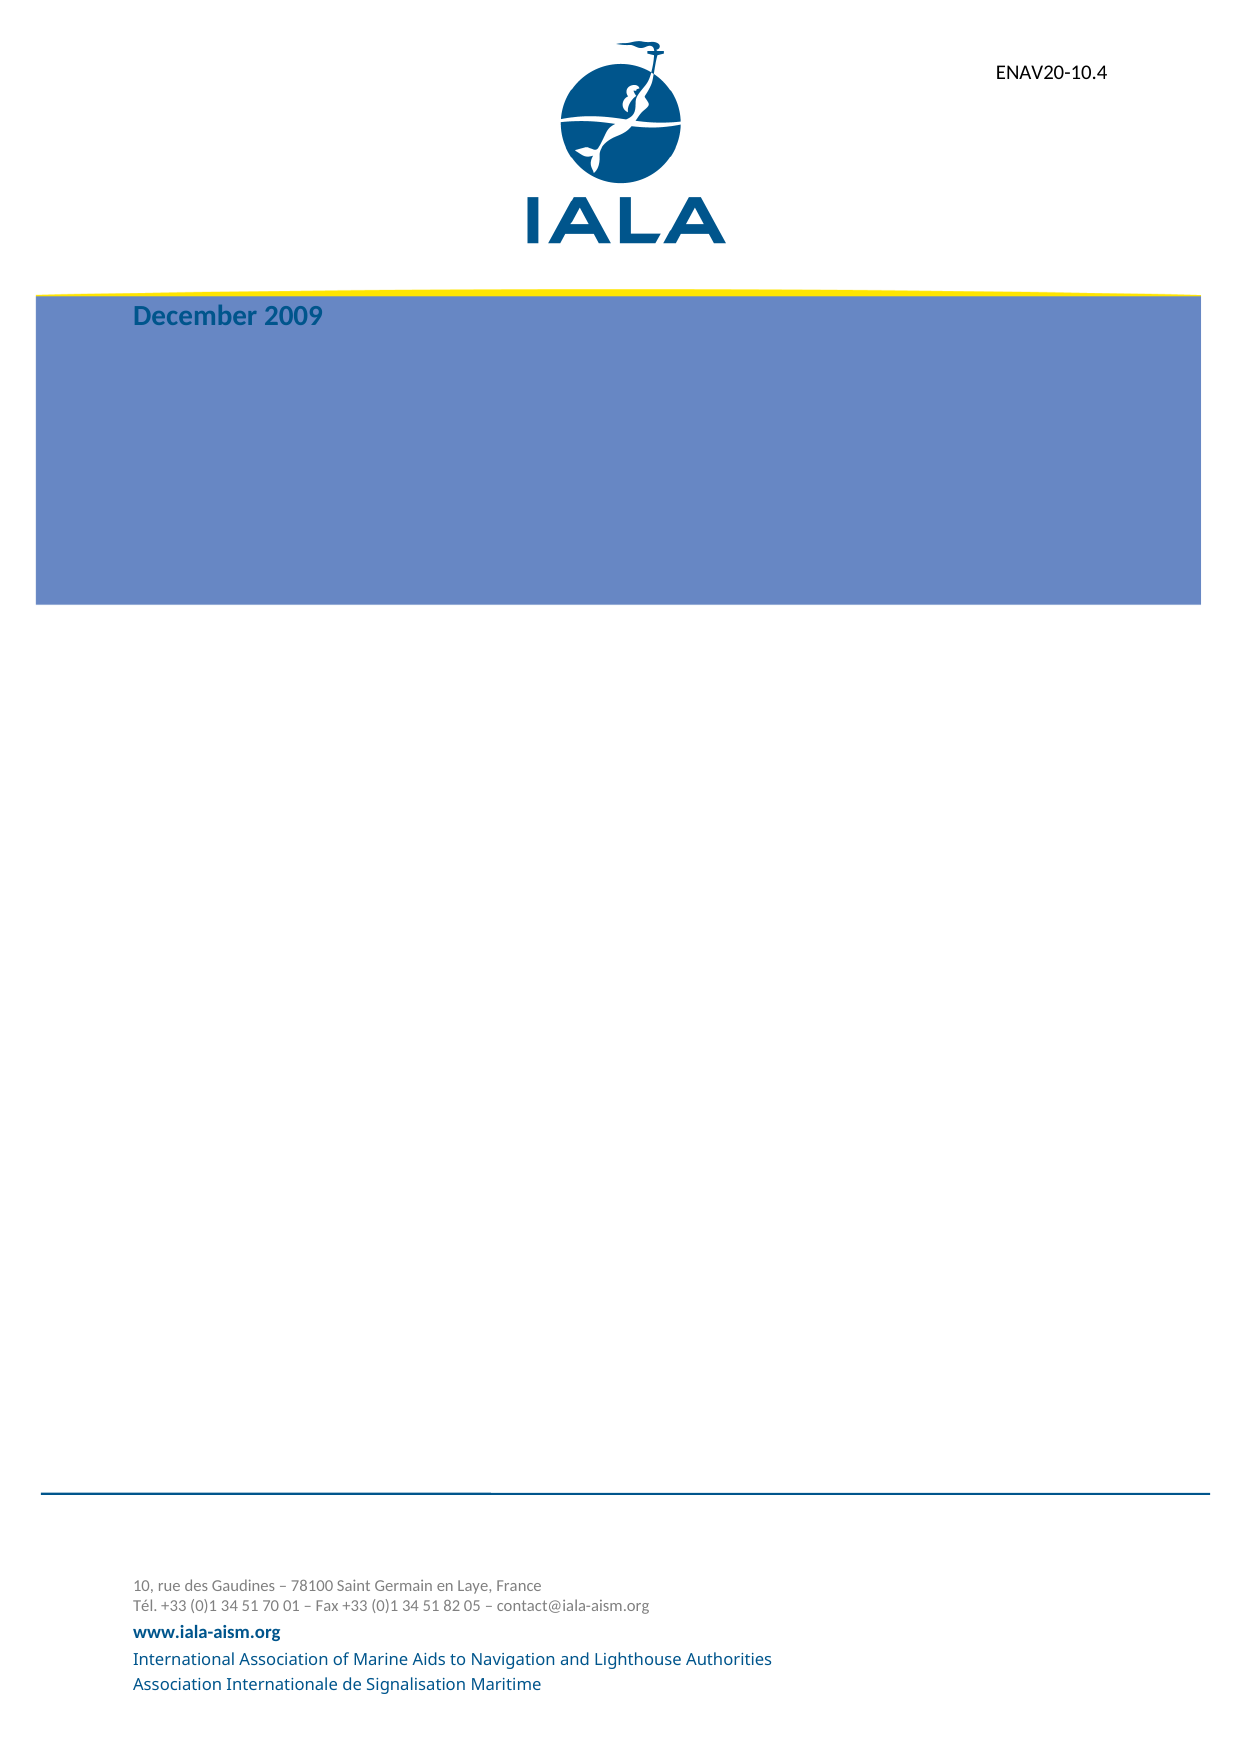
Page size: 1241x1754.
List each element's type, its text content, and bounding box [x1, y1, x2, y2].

picture [0, 29, 1240, 616]
text December 2009 [133, 297, 1107, 332]
